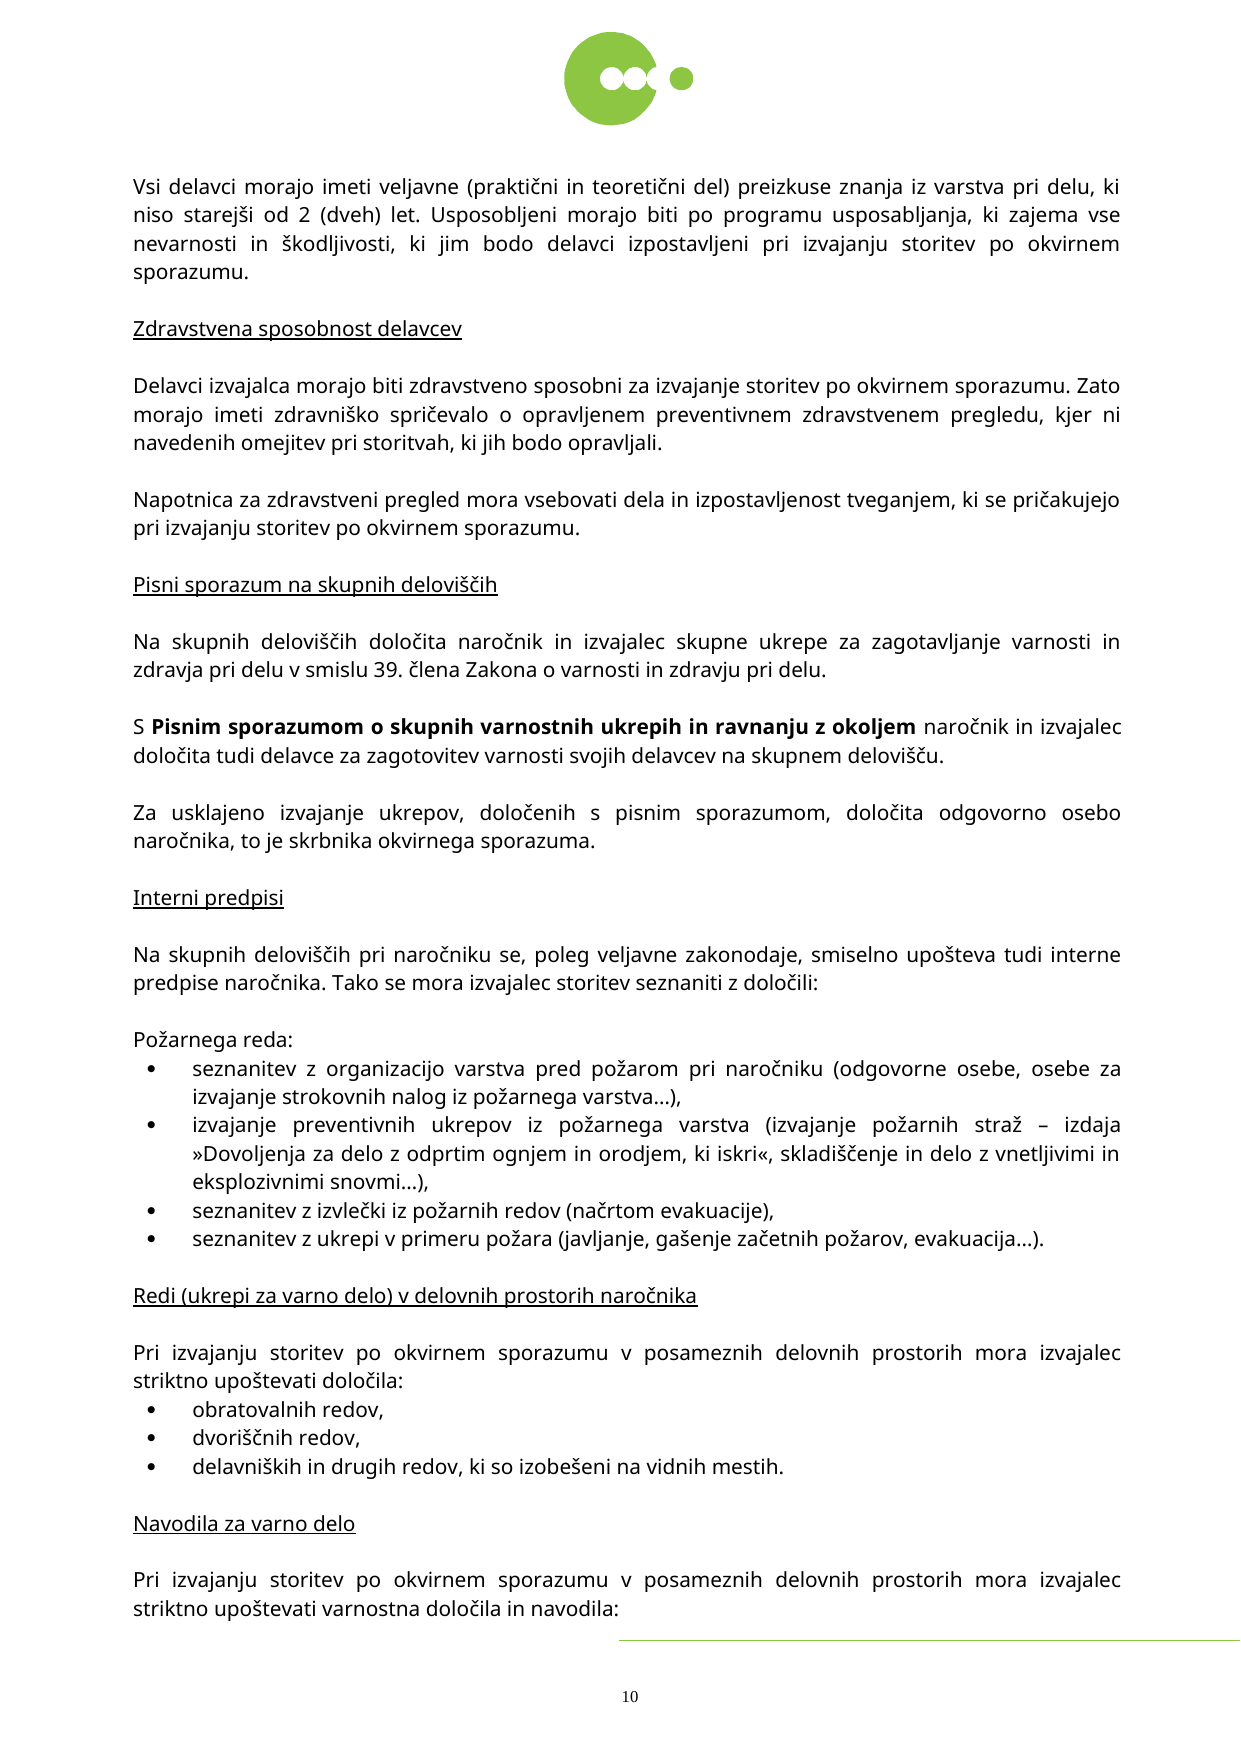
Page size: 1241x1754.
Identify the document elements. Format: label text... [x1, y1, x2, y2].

text Interni predpisi [133, 883, 1122, 912]
text Napotnica za zdravstveni pregled mora vsebovati dela in izpostavljenost tveganjem, ki se pričakujejo pri izvajanju storitev po okvirnem sporazumu. [133, 485, 1122, 542]
list delavniških in drugih redov, ki so izobešeni na vidnih mestih. [148, 1452, 1122, 1480]
list seznanitev z izvlečki iz požarnih redov (načrtom evakuacije), [148, 1196, 1122, 1224]
text Pri izvajanju storitev po okvirnem sporazumu v posameznih delovnih prostorih mora izvajalec striktno upoštevati varnostna določila in navodila: [133, 1566, 1122, 1622]
text Navodila za varno delo [133, 1509, 1122, 1537]
list obratovalnih redov, [148, 1395, 1122, 1423]
text Na skupnih deloviščih pri naročniku se, poleg veljavne zakonodaje, smiselno upošteva tudi interne predpise naročnika. Tako se mora izvajalec storitev seznaniti z določili: [133, 940, 1122, 997]
text Vsi delavci morajo imeti veljavne (praktični in teoretični del) preizkuse znanja iz varstva pri delu, ki niso starejši od 2 (dveh) let. Usposobljeni morajo biti po programu usposabljanja, ki zajema vse nevarnosti in škodljivosti, ki jim bodo delavci izpostavljeni pri izvajanju storitev po okvirnem sporazumu. [133, 172, 1122, 286]
list seznanitev z ukrepi v primeru požara (javljanje, gašenje začetnih požarov, evakuacija…). [148, 1224, 1122, 1253]
text Zdravstvena sposobnost delavcev [133, 314, 1122, 343]
text Požarnega reda: [133, 1025, 1122, 1054]
list dvoriščnih redov, [148, 1423, 1122, 1452]
list izvajanje preventivnih ukrepov iz požarnega varstva (izvajanje požarnih straž – izdaja »Dovoljenja za delo z odprtim ognjem in orodjem, ki iskri«, skladiščenje in delo z vnetljivimi in eksplozivnimi snovmi…), [148, 1111, 1122, 1196]
text S Pisnim sporazumom o skupnih varnostnih ukrepih in ravnanju z okoljem naročnik in izvajalec določita tudi delavce za zagotovitev varnosti svojih delavcev na skupnem delovišču. [133, 712, 1122, 769]
text Redi (ukrepi za varno delo) v delovnih prostorih naročnika [133, 1281, 1122, 1310]
text Pisni sporazum na skupnih deloviščih [133, 570, 1122, 599]
text Za usklajeno izvajanje ukrepov, določenih s pisnim sporazumom, določita odgovorno osebo naročnika, to je skrbnika okvirnega sporazuma. [133, 798, 1122, 855]
text Na skupnih deloviščih določita naročnik in izvajalec skupne ukrepe za zagotavljanje varnosti in zdravja pri delu v smislu 39. člena Zakona o varnosti in zdravju pri delu. [133, 627, 1122, 684]
text Pri izvajanju storitev po okvirnem sporazumu v posameznih delovnih prostorih mora izvajalec striktno upoštevati določila: [133, 1338, 1122, 1395]
list seznanitev z organizacijo varstva pred požarom pri naročniku (odgovorne osebe, osebe za izvajanje strokovnih nalog iz požarnega varstva…), [148, 1054, 1122, 1111]
text Delavci izvajalca morajo biti zdravstveno sposobni za izvajanje storitev po okvirnem sporazumu. Zato morajo imeti zdravniško spričevalo o opravljenem preventivnem zdravstvenem pregledu, kjer ni navedenih omejitev pri storitvah, ki jih bodo opravljali. [133, 371, 1122, 457]
